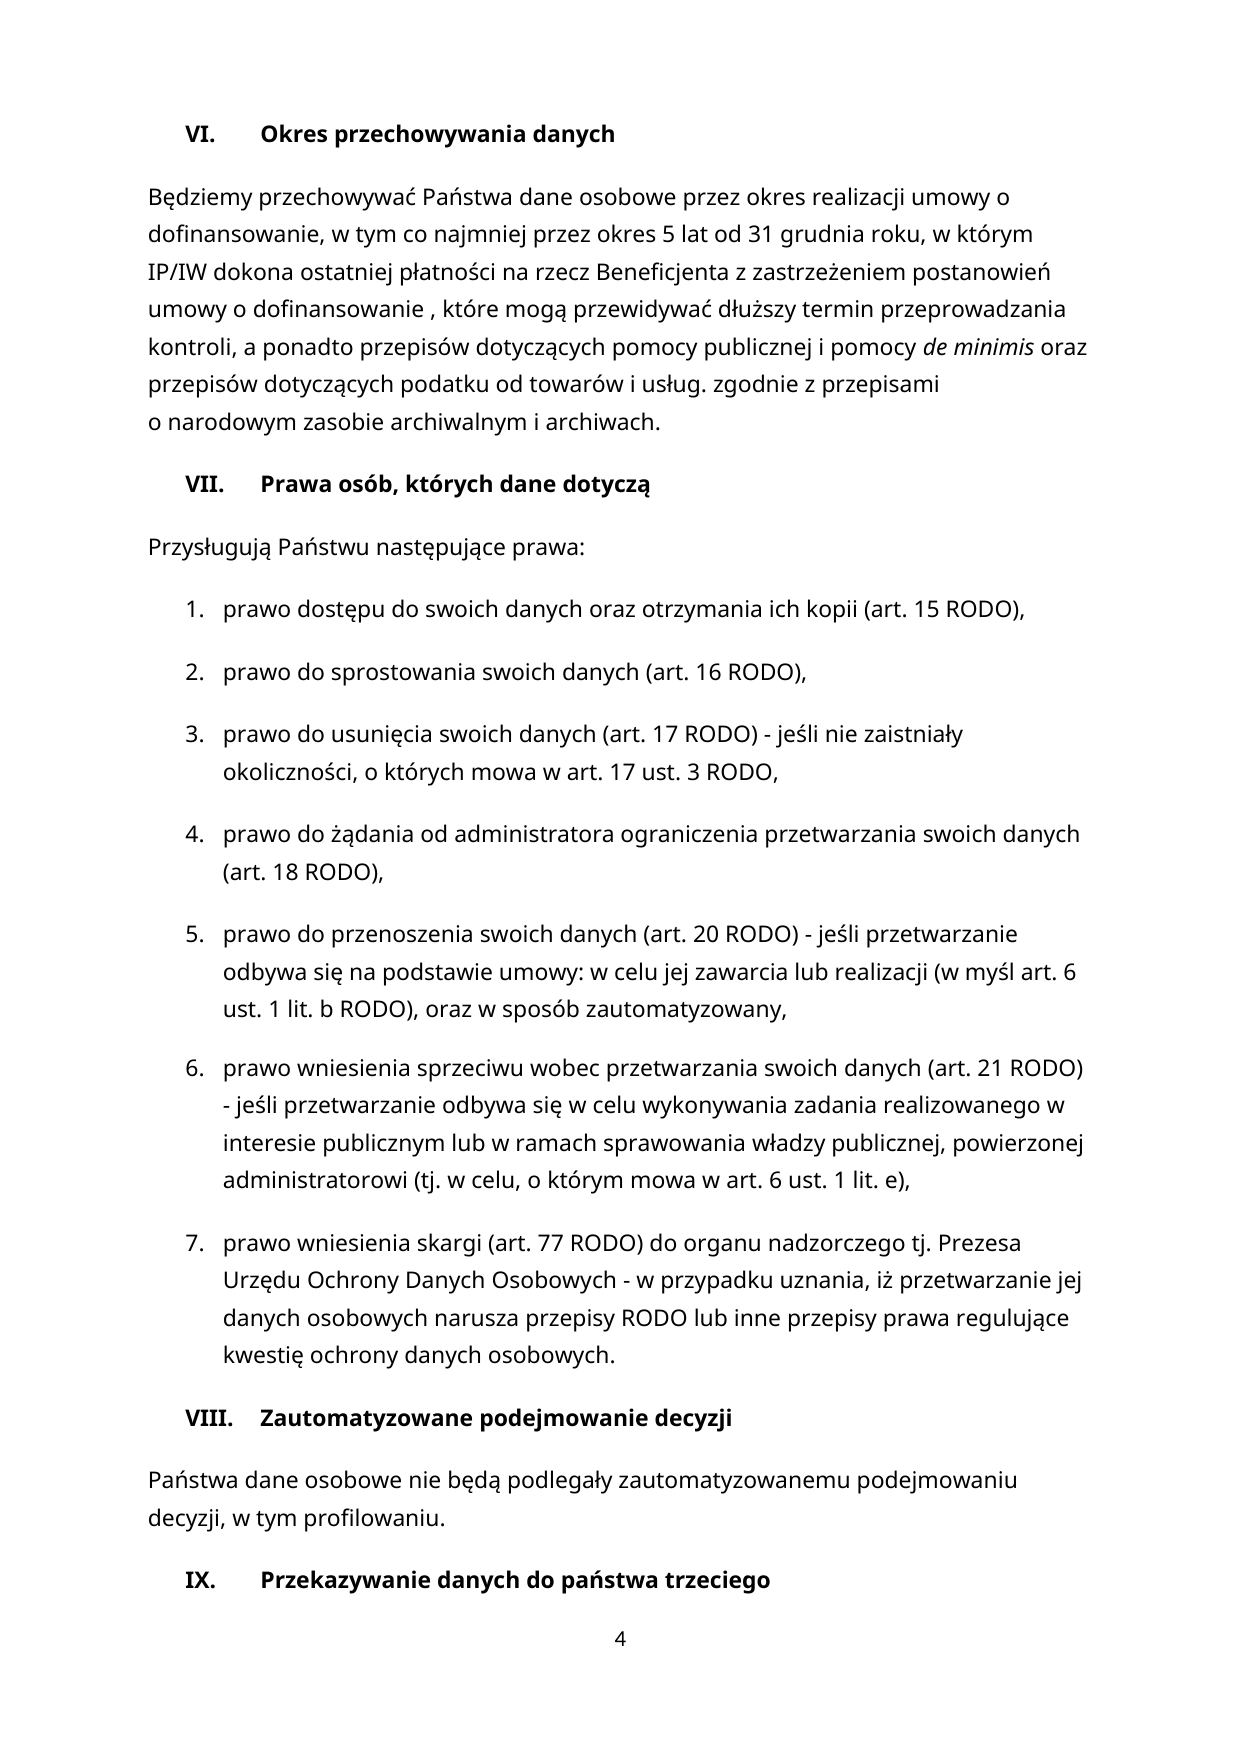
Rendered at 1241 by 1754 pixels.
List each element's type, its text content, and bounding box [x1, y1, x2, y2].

list Przekazywanie danych do państwa trzeciego [185, 1564, 1093, 1595]
list prawo do sprostowania swoich danych (art. 16 RODO), [185, 656, 1093, 687]
text Państwa dane osobowe nie będą podlegały zautomatyzowanemu podejmowaniu decyzji, w tym profilowaniu. [148, 1464, 1093, 1533]
list Okres przechowywania danych [185, 118, 1093, 149]
list prawo dostępu do swoich danych oraz otrzymania ich kopii (art. 15 RODO), [185, 593, 1093, 624]
list prawo do usunięcia swoich danych (art. 17 RODO) - jeśli nie zaistniały okoliczności, o których mowa w art. 17 ust. 3 RODO, [185, 718, 1093, 787]
list prawo do przenoszenia swoich danych (art. 20 RODO) - jeśli przetwarzanie odbywa się na podstawie umowy: w celu jej zawarcia lub realizacji (w myśl art. 6 ust. 1 lit. b RODO), oraz w sposób zautomatyzowany, [185, 918, 1093, 1024]
text Będziemy przechowywać Państwa dane osobowe przez okres realizacji umowy o dofinansowanie, w tym co najmniej przez okres 5 lat od 31 grudnia roku, w którym IP/IW dokona ostatniej płatności na rzecz Beneficjenta z zastrzeżeniem postanowień umowy o dofinansowanie , które mogą przewidywać dłuższy termin przeprowadzania kontroli, a ponadto przepisów dotyczących pomocy publicznej i pomocy de minimis oraz przepisów dotyczących podatku od towarów i usług. zgodnie z przepisami o narodowym zasobie archiwalnym i archiwach. [148, 181, 1093, 437]
list prawo wniesienia skargi (art. 77 RODO) do organu nadzorczego tj. Prezesa Urzędu Ochrony Danych Osobowych - w przypadku uznania, iż przetwarzanie jej danych osobowych narusza przepisy RODO lub inne przepisy prawa regulujące kwestię ochrony danych osobowych. [185, 1227, 1093, 1370]
text Przysługują Państwu następujące prawa: [148, 531, 1093, 562]
list Zautomatyzowane podejmowanie decyzji [185, 1402, 1093, 1433]
list prawo wniesienia sprzeciwu wobec przetwarzania swoich danych (art. 21 RODO) - jeśli przetwarzanie odbywa się w celu wykonywania zadania realizowanego w interesie publicznym lub w ramach sprawowania władzy publicznej, powierzonej administratorowi (tj. w celu, o którym mowa w art. 6 ust. 1 lit. e), [185, 1052, 1093, 1195]
list prawo do żądania od administratora ograniczenia przetwarzania swoich danych (art. 18 RODO), [185, 818, 1093, 887]
list Prawa osób, których dane dotyczą [185, 468, 1093, 499]
